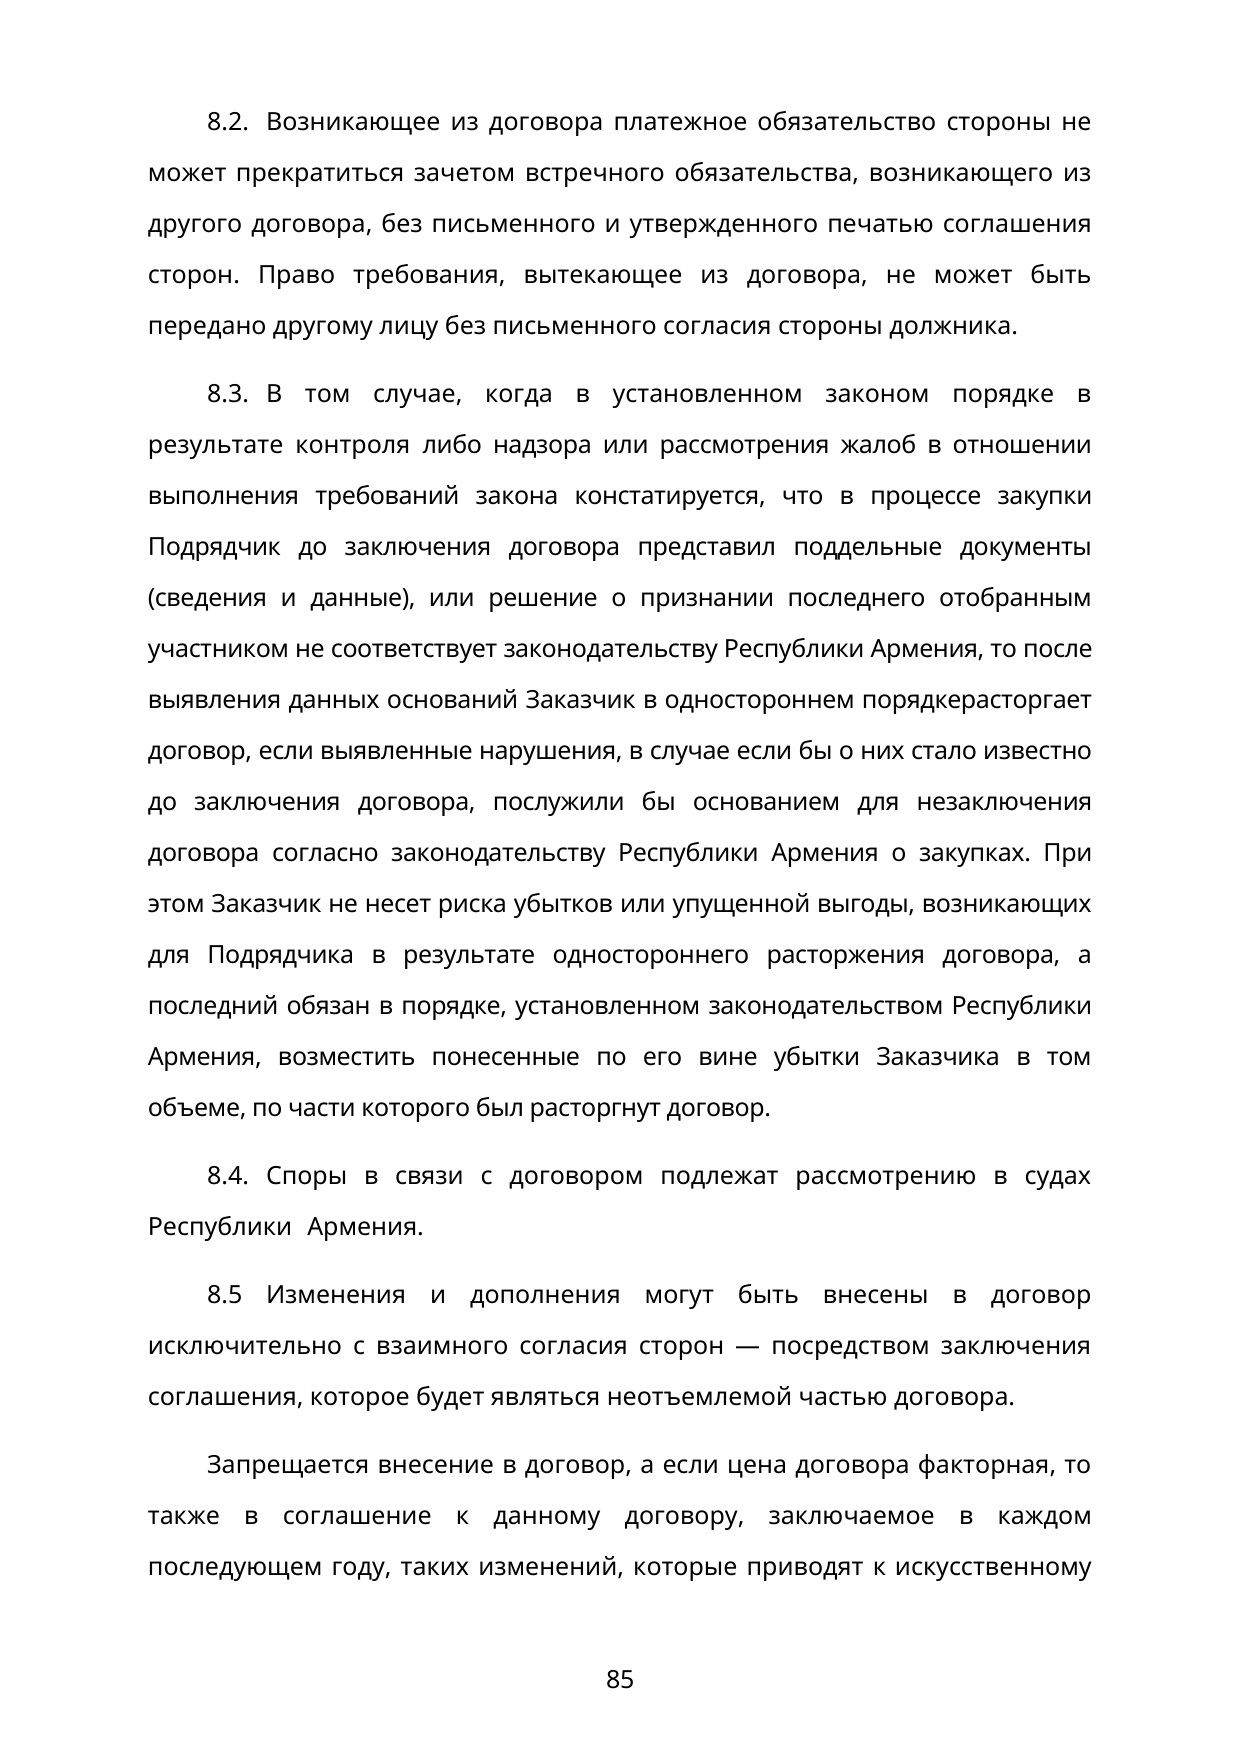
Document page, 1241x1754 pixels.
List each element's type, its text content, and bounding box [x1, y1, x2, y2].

text 8.2. Возникающее из договора платежное обязательство стороны не может прекратиться зачетом встречного обязательства, возникающего из другого договора, без письменного и утвержденного печатью соглашения сторон. Право требования, вытекающее из договора, не может быть передано другому лицу без письменного согласия стороны должника. [148, 103, 1092, 342]
text 8.5 Изменения и дополнения могут быть внесены в договор исключительно с взаимного согласия сторон — посредством заключения соглашения, которое будет являться неотъемлемой частью договора. [148, 1277, 1092, 1413]
text 8.4. Споры в связи с договором подлежат рассмотрению в судах Республики Армения. [148, 1158, 1092, 1243]
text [148, 1446, 1092, 1583]
text 8.3. В том случае, когда в установленном законом порядке в результате контроля либо надзора или рассмотрения жалоб в отношении выполнения требований закона констатируется, что в процессе закупки Подрядчик до заключения договора представил поддельные документы (сведения и данные), или решение о признании последнего отобранным участником не соответствует законодательству Республики Армения, то после выявления данных оснований Заказчик в одностороннем порядкерасторгает договор, если выявленные нарушения, в случае если бы о них стало известно до заключения договора, послужили бы основанием для незаключения договора согласно законодательству Республики Армения о закупках. При этом Заказчик не несет риска убытков или упущенной выгоды, возникающих для Подрядчика в результате одностороннего расторжения договора, а последний обязан в порядке, установленном законодательством Республики Армения, возместить понесенные по его вине убытки Заказчика в том объеме, по части которого был расторгнут договор. [148, 375, 1092, 1124]
